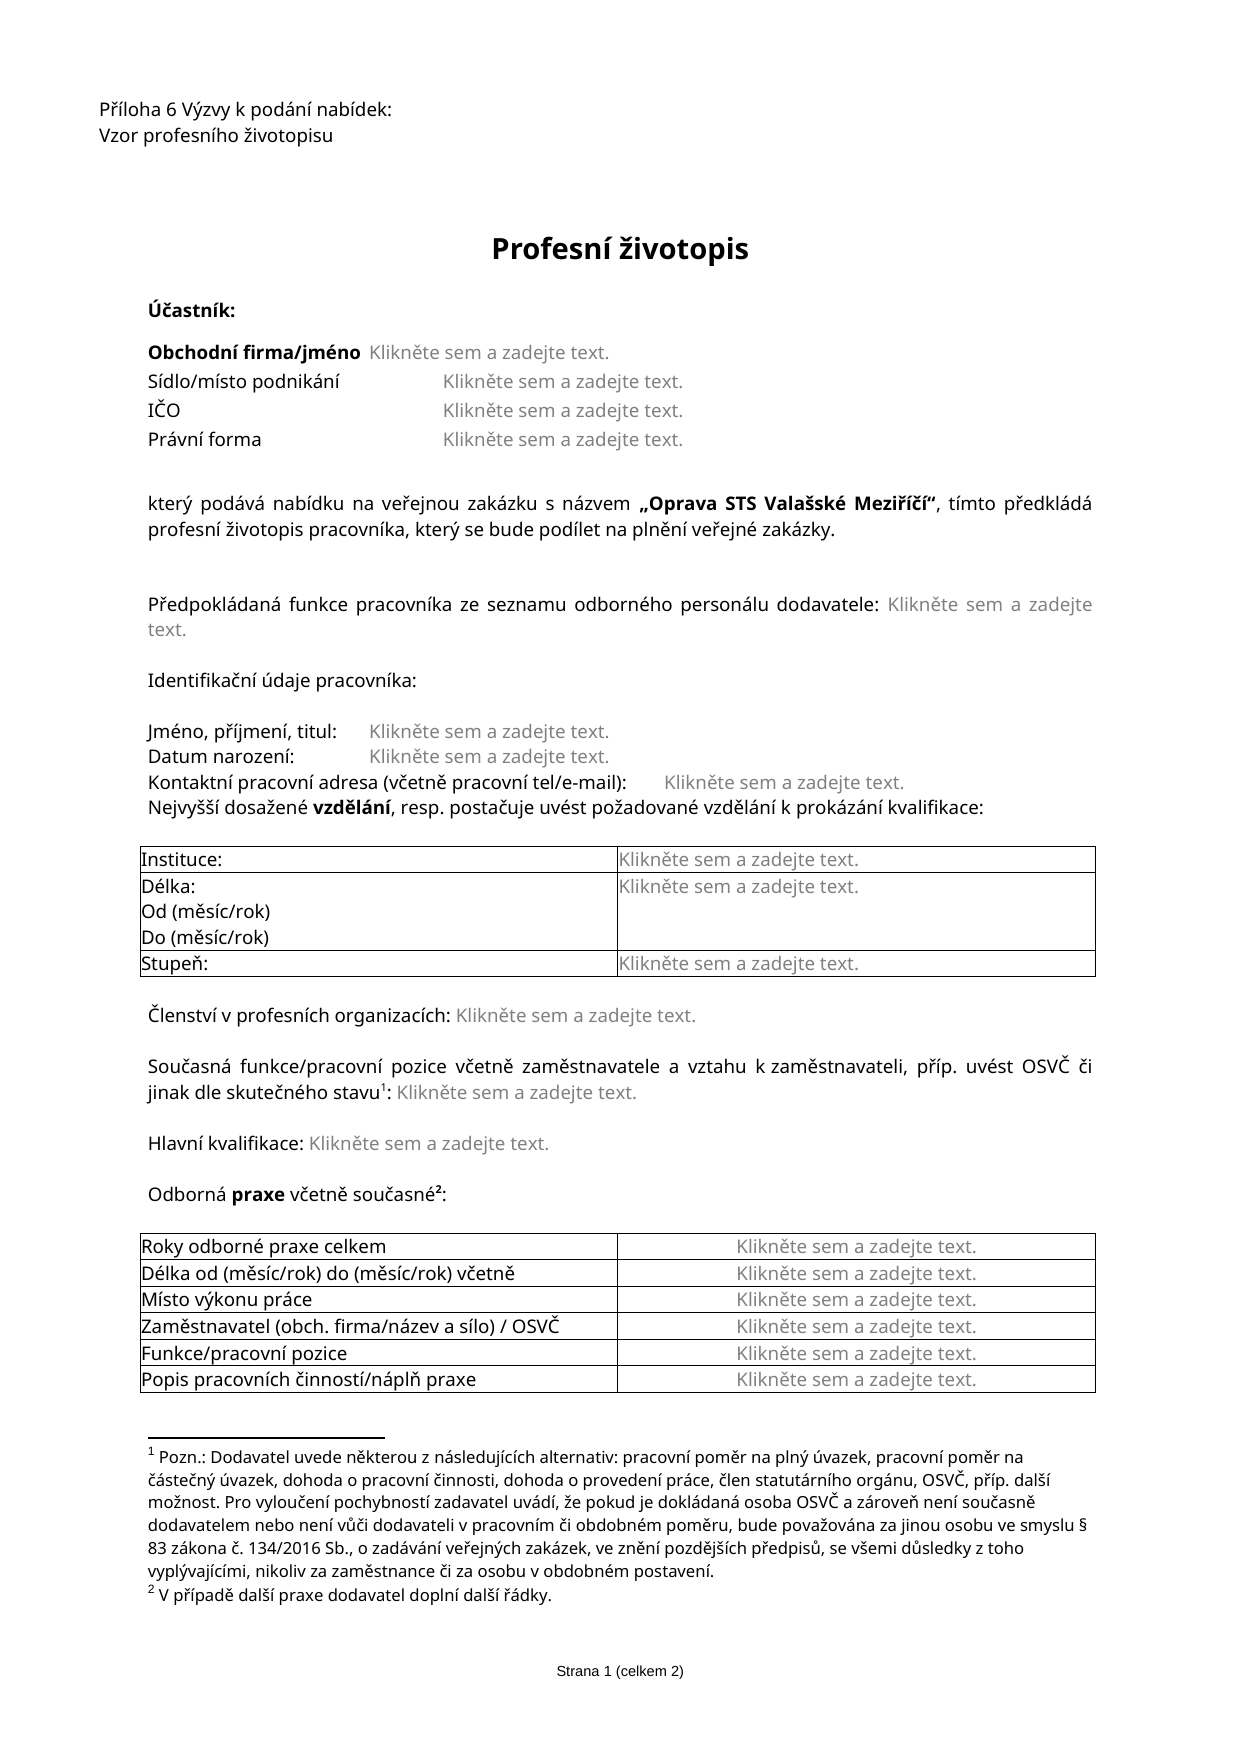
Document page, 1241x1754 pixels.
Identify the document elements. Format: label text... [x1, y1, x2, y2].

text Sídlo/místo podnikání [148, 365, 1093, 394]
table_cell [618, 1260, 1095, 1286]
table_cell Místo výkonu práce [141, 1287, 617, 1312]
text Odborná praxe včetně současné: [148, 1181, 1093, 1207]
text Datum narození: [148, 743, 1093, 769]
table_cell [618, 1287, 1095, 1312]
table_header Instituce: [141, 847, 617, 872]
table_cell Stupeň: [141, 951, 617, 976]
text Jméno, příjmení, titul: [148, 718, 1093, 743]
table_cell [618, 951, 1095, 976]
table_cell Popis pracovních činností/náplň praxe [141, 1366, 617, 1392]
table_cell Délka: Od (měsíc/rok) Do (měsíc/rok) [141, 873, 617, 950]
table_header [618, 847, 1095, 872]
text Právní forma [148, 423, 1093, 452]
table_header [618, 1234, 1095, 1259]
text který podává nabídku na veřejnou zakázku s názvem „Oprava STS Valašské Meziříčí“, tímto předkládá profesní životopis pracovníka, který se bude podílet na plnění veřejné zakázky. [148, 490, 1093, 541]
table_cell Zaměstnavatel (obch. firma/název a sílo) / OSVČ [141, 1313, 617, 1339]
text Členství v profesních organizacích: [148, 1003, 1093, 1028]
text Účastník: [148, 293, 1093, 324]
text Obchodní firma/jméno [148, 336, 1093, 365]
text Nejvyšší dosažené vzdělání, resp. postačuje uvést požadované vzdělání k prokázání kvalifikace: [148, 794, 1093, 820]
text IČO [148, 394, 1093, 423]
text Hlavní kvalifikace: [148, 1130, 1093, 1156]
table_cell [618, 1366, 1095, 1392]
text Předpokládaná funkce pracovníka ze seznamu odborného personálu dodavatele: [148, 592, 1093, 642]
table_cell [618, 873, 1095, 950]
text Současná funkce/pracovní pozice včetně zaměstnavatele a vztahu k zaměstnavateli, příp. uvést OSVČ či jinak dle skutečného stavu: [148, 1054, 1093, 1105]
text Kontaktní pracovní adresa (včetně pracovní tel/e-mail): [148, 769, 1093, 794]
title Profesní životopis [148, 228, 1093, 268]
table_cell [618, 1340, 1095, 1365]
table_cell Funkce/pracovní pozice [141, 1340, 617, 1365]
table_cell Délka od (měsíc/rok) do (měsíc/rok) včetně [141, 1260, 617, 1286]
table_header Roky odborné praxe celkem [141, 1234, 617, 1259]
table_cell [618, 1313, 1095, 1339]
text Identifikační údaje pracovníka: [148, 667, 1093, 692]
